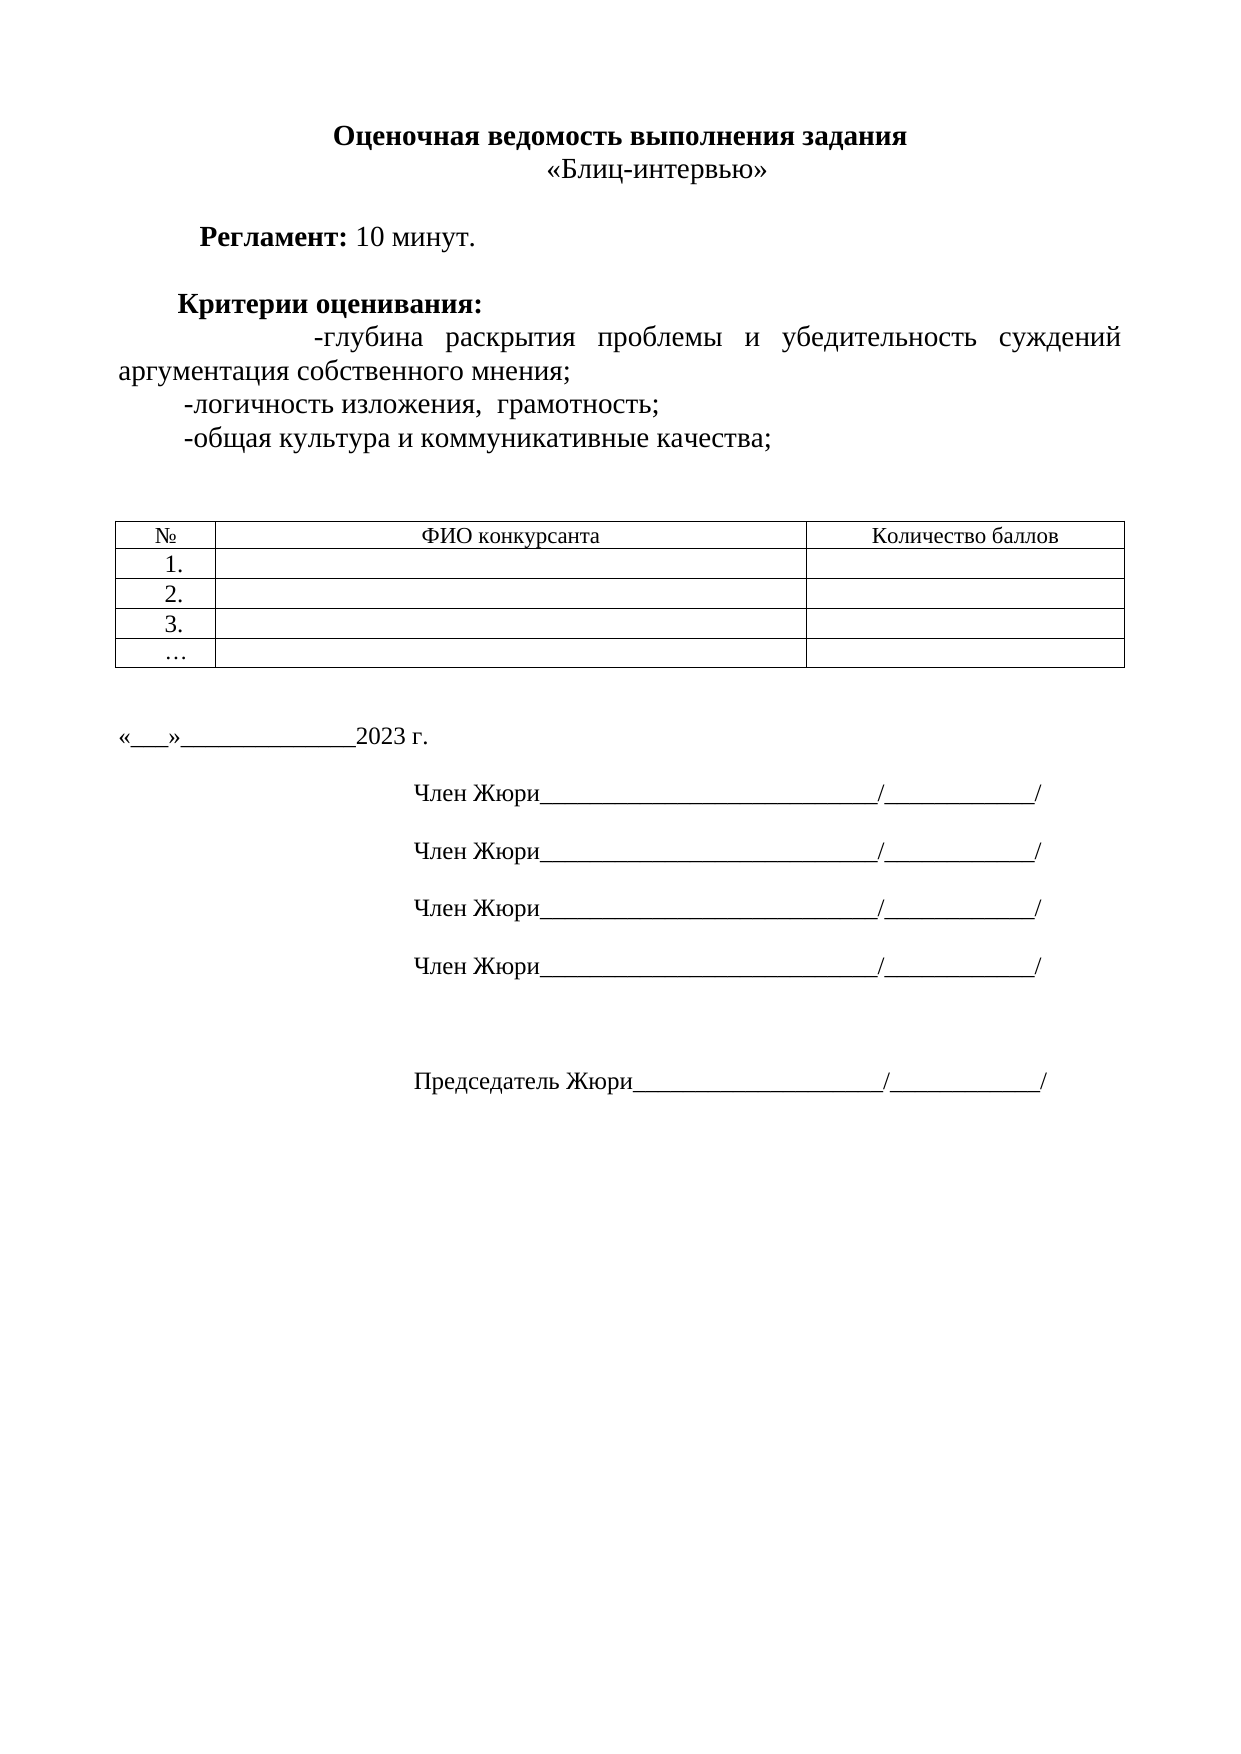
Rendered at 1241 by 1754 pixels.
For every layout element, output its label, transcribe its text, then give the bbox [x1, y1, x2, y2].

text -общая культура и коммуникативные качества; [118, 420, 1122, 453]
table_header № [116, 522, 215, 548]
text Член Жюри___________________________/____________/ [118, 836, 1122, 865]
table_cell [807, 639, 1124, 667]
table_cell [807, 609, 1124, 637]
table_cell [216, 639, 806, 667]
text «___»______________2023 г. [118, 721, 1122, 750]
text -глубина раскрытия проблемы и убедительность суждений аргументация собственного мнения; [118, 319, 1122, 386]
text Член Жюри___________________________/____________/ [118, 951, 1122, 980]
table_cell [807, 579, 1124, 608]
table_cell [807, 549, 1124, 578]
table_cell … [116, 639, 215, 667]
text Член Жюри___________________________/____________/ [118, 778, 1122, 807]
text Оценочная ведомость выполнения задания [118, 118, 1122, 152]
text Критерии оценивания: [118, 286, 1122, 319]
table_cell [216, 579, 806, 608]
text «Блиц-интервью» [118, 152, 1122, 185]
table_cell [116, 609, 215, 637]
text Регламент: 10 минут. [118, 219, 1122, 252]
table_cell [116, 549, 215, 578]
table_header ФИО конкурсанта [216, 522, 806, 548]
text Член Жюри___________________________/____________/ [118, 893, 1122, 922]
text -логичность изложения, грамотность; [118, 386, 1122, 420]
table_cell [116, 579, 215, 608]
table_cell [216, 549, 806, 578]
table_header Количество баллов [807, 522, 1124, 548]
table_cell [216, 609, 806, 637]
text Председатель Жюри____________________/____________/ [118, 1066, 1122, 1095]
